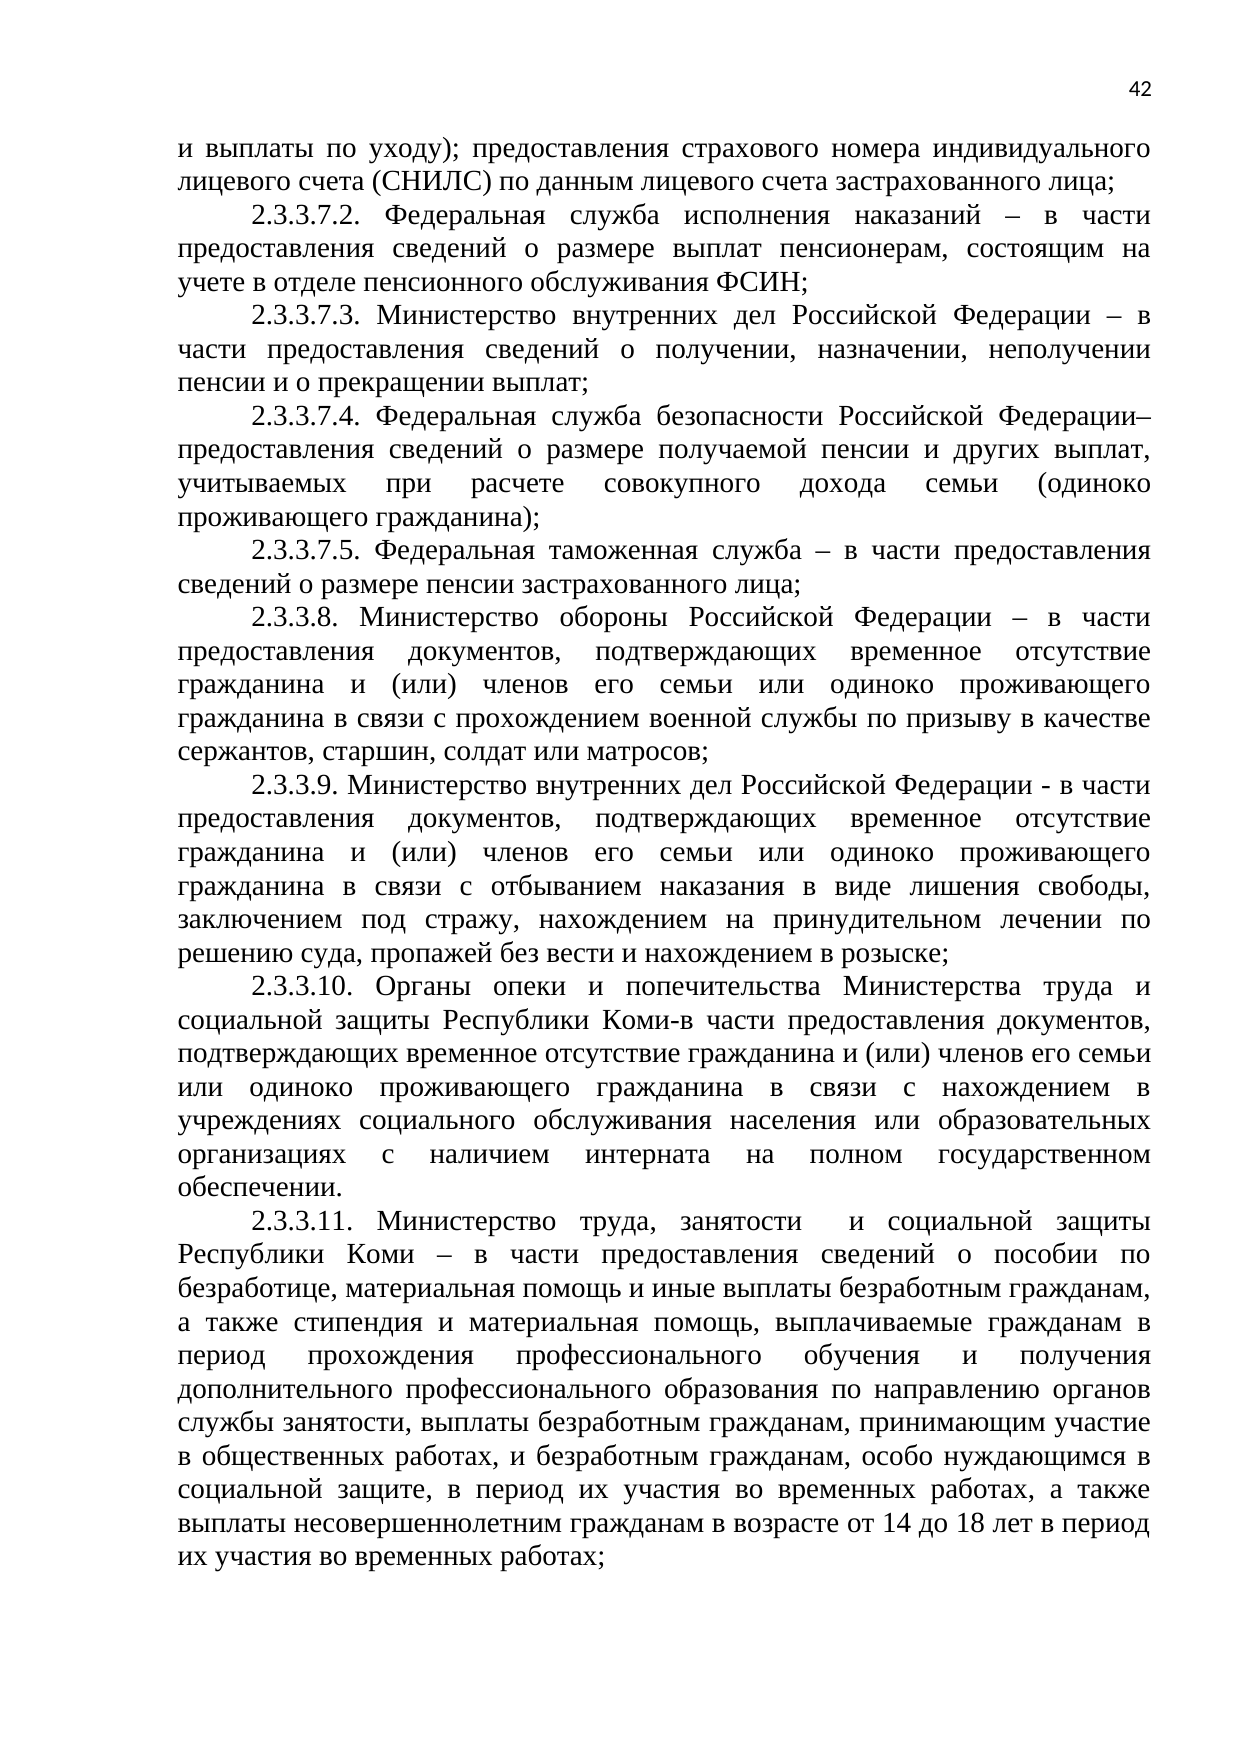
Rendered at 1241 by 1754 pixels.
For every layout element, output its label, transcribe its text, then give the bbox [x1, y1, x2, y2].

text 2.3.3.11. Министерство труда, занятости и социальной защиты Республики Коми – в части предоставления сведений о пособии по безработице, материальная помощь и иные выплаты безработным гражданам, а также стипендия и материальная помощь, выплачиваемые гражданам в период прохождения профессионального обучения и получения дополнительного профессионального образования по направлению органов службы занятости, выплаты безработным гражданам, принимающим участие в общественных работах, и безработным гражданам, особо нуждающимся в социальной защите, в период их участия во временных работах, а также выплаты несовершеннолетним гражданам в возрасте от 14 до 18 лет в период их участия во временных работах; [177, 1203, 1152, 1572]
text 2.3.3.7.5. Федеральная таможенная служба – в части предоставления сведений о размере пенсии застрахованного лица; [177, 532, 1152, 599]
text 2.3.3.7.3. Министерство внутренних дел Российской Федерации – в части предоставления сведений о получении, назначении, неполучении пенсии и о прекращении выплат; [177, 297, 1152, 398]
text 2.3.3.7.2. Федеральная служба исполнения наказаний – в части предоставления сведений о размере выплат пенсионерам, состоящим на учете в отделе пенсионного обслуживания ФСИН; [177, 197, 1152, 297]
text 2.3.3.8. Министерство обороны Российской Федерации – в части предоставления документов, подтверждающих временное отсутствие гражданина и (или) членов его семьи или одиноко проживающего гражданина в связи с прохождением военной службы по призыву в качестве сержантов, старшин, солдат или матросов; [177, 599, 1152, 767]
text 2.3.3.10. Органы опеки и попечительства Министерства труда и социальной защиты Республики Коми-в части предоставления документов, подтверждающих временное отсутствие гражданина и (или) членов его семьи или одиноко проживающего гражданина в связи с нахождением в учреждениях социального обслуживания населения или образовательных организациях с наличием интерната на полном государственном обеспечении. [177, 968, 1152, 1203]
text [177, 130, 1152, 197]
text 2.3.3.9. Министерство внутренних дел Российской Федерации - в части предоставления документов, подтверждающих временное отсутствие гражданина и (или) членов его семьи или одиноко проживающего гражданина в связи с отбыванием наказания в виде лишения свободы, заключением под стражу, нахождением на принудительном лечении по решению суда, пропажей без вести и нахождением в розыске; [177, 767, 1152, 968]
text 2.3.3.7.4. Федеральная служба безопасности Российской Федерации–предоставления сведений о размере получаемой пенсии и других выплат, учитываемых при расчете совокупного дохода семьи (одиноко проживающего гражданина); [177, 398, 1152, 532]
